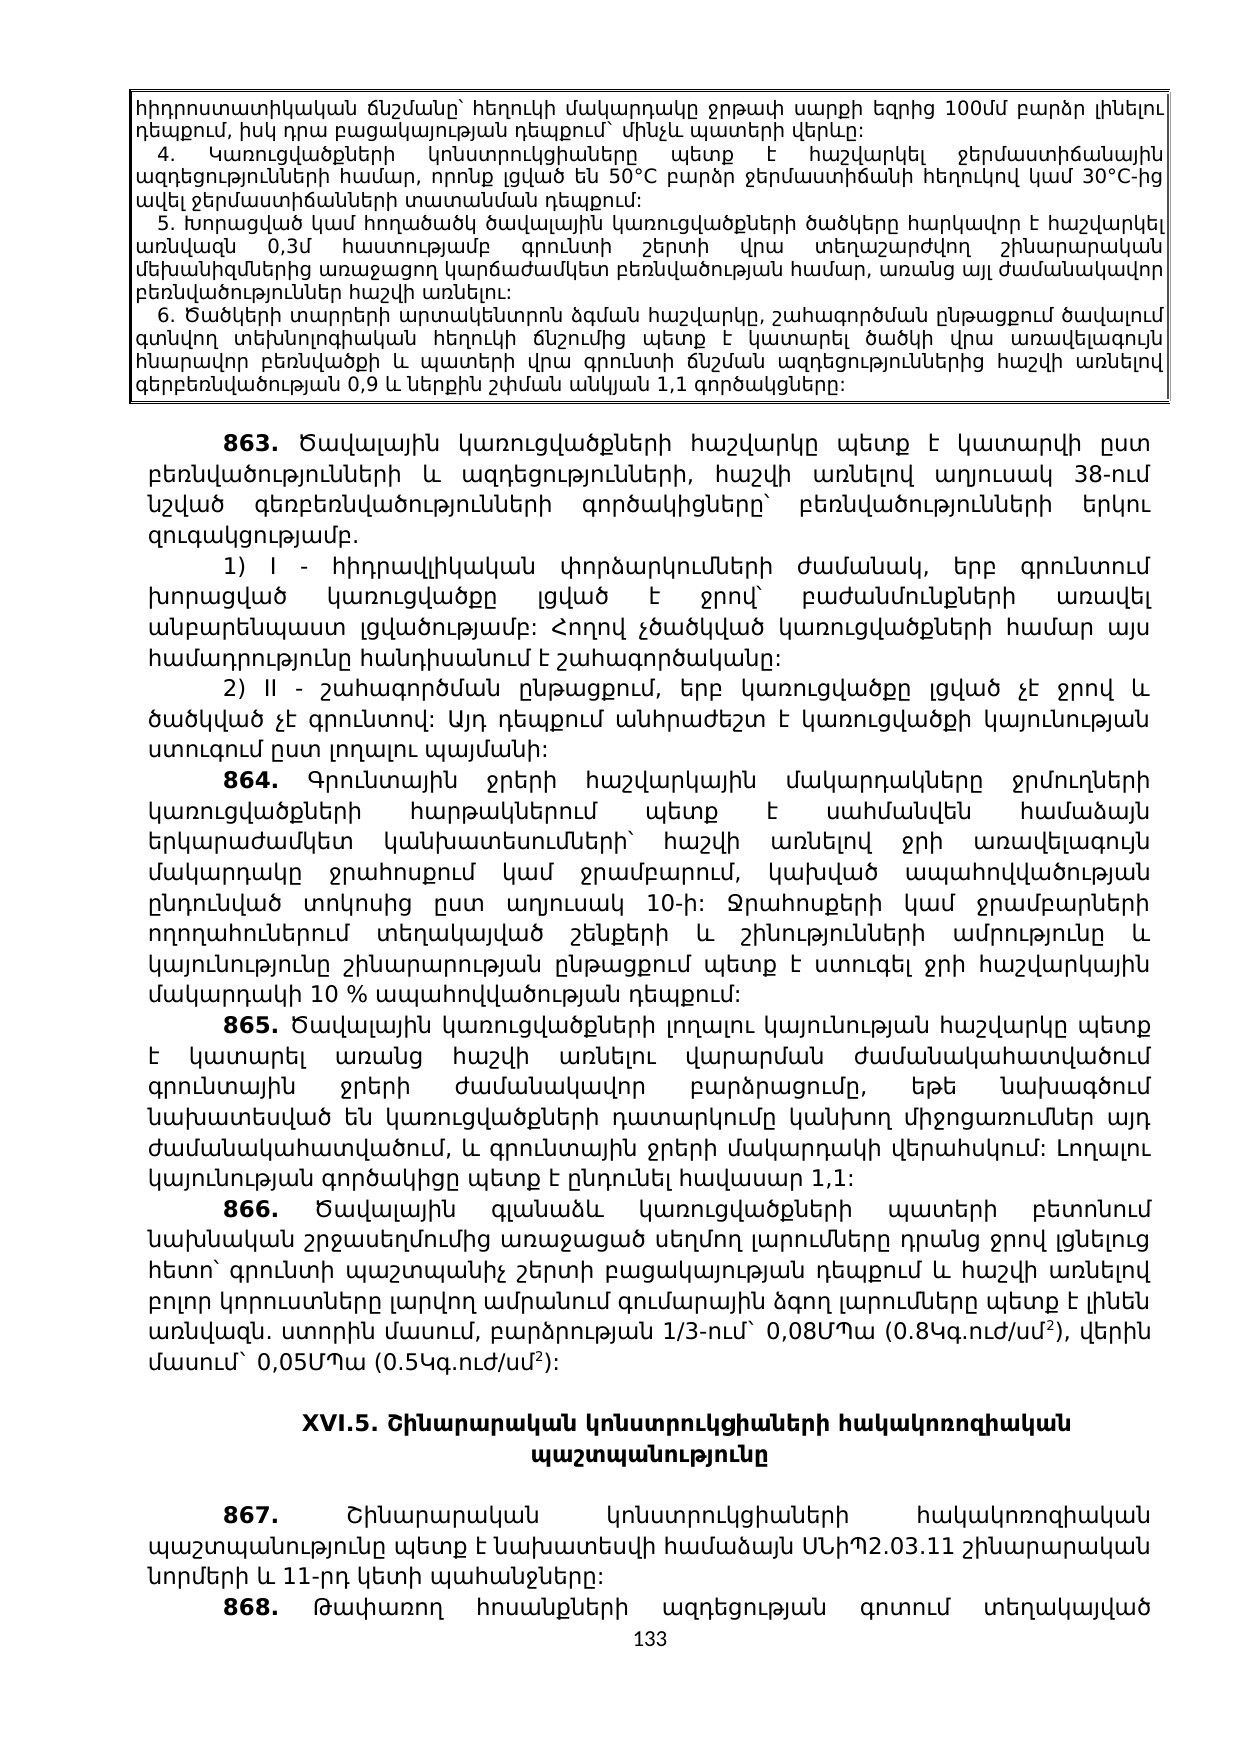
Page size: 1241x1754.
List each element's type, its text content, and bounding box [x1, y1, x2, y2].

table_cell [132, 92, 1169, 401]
text 2) II - շահագործման ընթացքում, երբ կառուցվածքը լցված չէ ջրով և ծածկված չէ գրունտով: Այդ դեպքում անհրաժեշտ է կառուցվածքի կայունության ստուգում ըստ լողալու պայմանի: [148, 675, 1152, 763]
text 866. Ծավալային գլանաձև կառուցվածքների պատերի բետոնում նախնական շրջասեղմումից առաջացած սեղմող լարումները դրանց ջրով լցնելուց հետո՝ գրունտի պաշտպանիչ շերտի բացակայության դեպքում և հաշվի առնելով բոլոր կորուստները լարվող ամրանում գումարային ձգող լարումները պետք է լինեն առնվազն. ստորին մասում, բարձրության 1/3-ում` 0,08ՄՊա (0.8Կգ.ուժ/սմ2), վերին մասում` 0,05ՄՊա (0.5Կգ.ուժ/սմ2): [148, 1196, 1152, 1376]
text 863. Ծավալային կառուցվածքների հաշվարկը պետք է կատարվի ըստ բեռնվածությունների և ազդեցությունների, հաշվի առնելով աղյուսակ 38-ում նշված գեռբեռնվածությունների գործակիցները՝ բեռնվածությունների երկու զուգակցությամբ. [148, 430, 1152, 549]
text 867. Շինարարական կոնստրուկցիաների հակակոռոզիական պաշտպանությունը պետք է նախատեսվի համաձայն ՍՆիՊ2.03.11 շինարարական նորմերի և 11-րդ կետի պահանջները: [148, 1502, 1152, 1590]
text 865. Ծավալային կառուցվածքների լողալու կայունության հաշվարկը պետք է կատարել առանց հաշվի առնելու վարարման ժամանակահատվածում գրունտային ջրերի ժամանակավոր բարձրացումը, եթե նախագծում նախատեսված են կառուցվածքների դատարկումը կանխող միջոցառումներ այդ ժամանակահատվածում, և գրունտային ջրերի մակարդակի վերահսկում: Լողալու կայունության գործակիցը պետք է ընդունել հավասար 1,1: [148, 1012, 1152, 1192]
text XVI.5. Շինարարական կոնստրուկցիաների հակակոռոզիական պաշտպանությունը [148, 1410, 1152, 1468]
text 864. Գրունտային ջրերի հաշվարկային մակարդակները ջրմուղների կառուցվածքների հարթակներում պետք է սահմանվեն համաձայն երկարաժամկետ կանխատեսումների՝ հաշվի առնելով ջրի առավելագույն մակարդակը ջրահոսքում կամ ջրամբարում, կախված ապահովվածության ընդունված տոկոսից ըստ աղյուսակ 10-ի: Ջրահոսքերի կամ ջրամբարների ողողահուներում տեղակայված շենքերի և շինությունների ամրությունը և կայունությունը շինարարության ընթացքում պետք է ստուգել ջրի հաշվարկային մակարդակի 10 % ապահովվածության դեպքում: [148, 767, 1152, 1008]
text 1) I - հիդրավլիկական փորձարկումների ժամանակ, երբ գրունտում խորացված կառուցվածքը լցված է ջրով՝ բաժանմունքների առավել անբարենպաստ լցվածությամբ: Հողով չծածկված կառուցվածքների համար այս համադրությունը հանդիսանում է շահագործականը: [148, 553, 1152, 671]
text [148, 1594, 1152, 1621]
